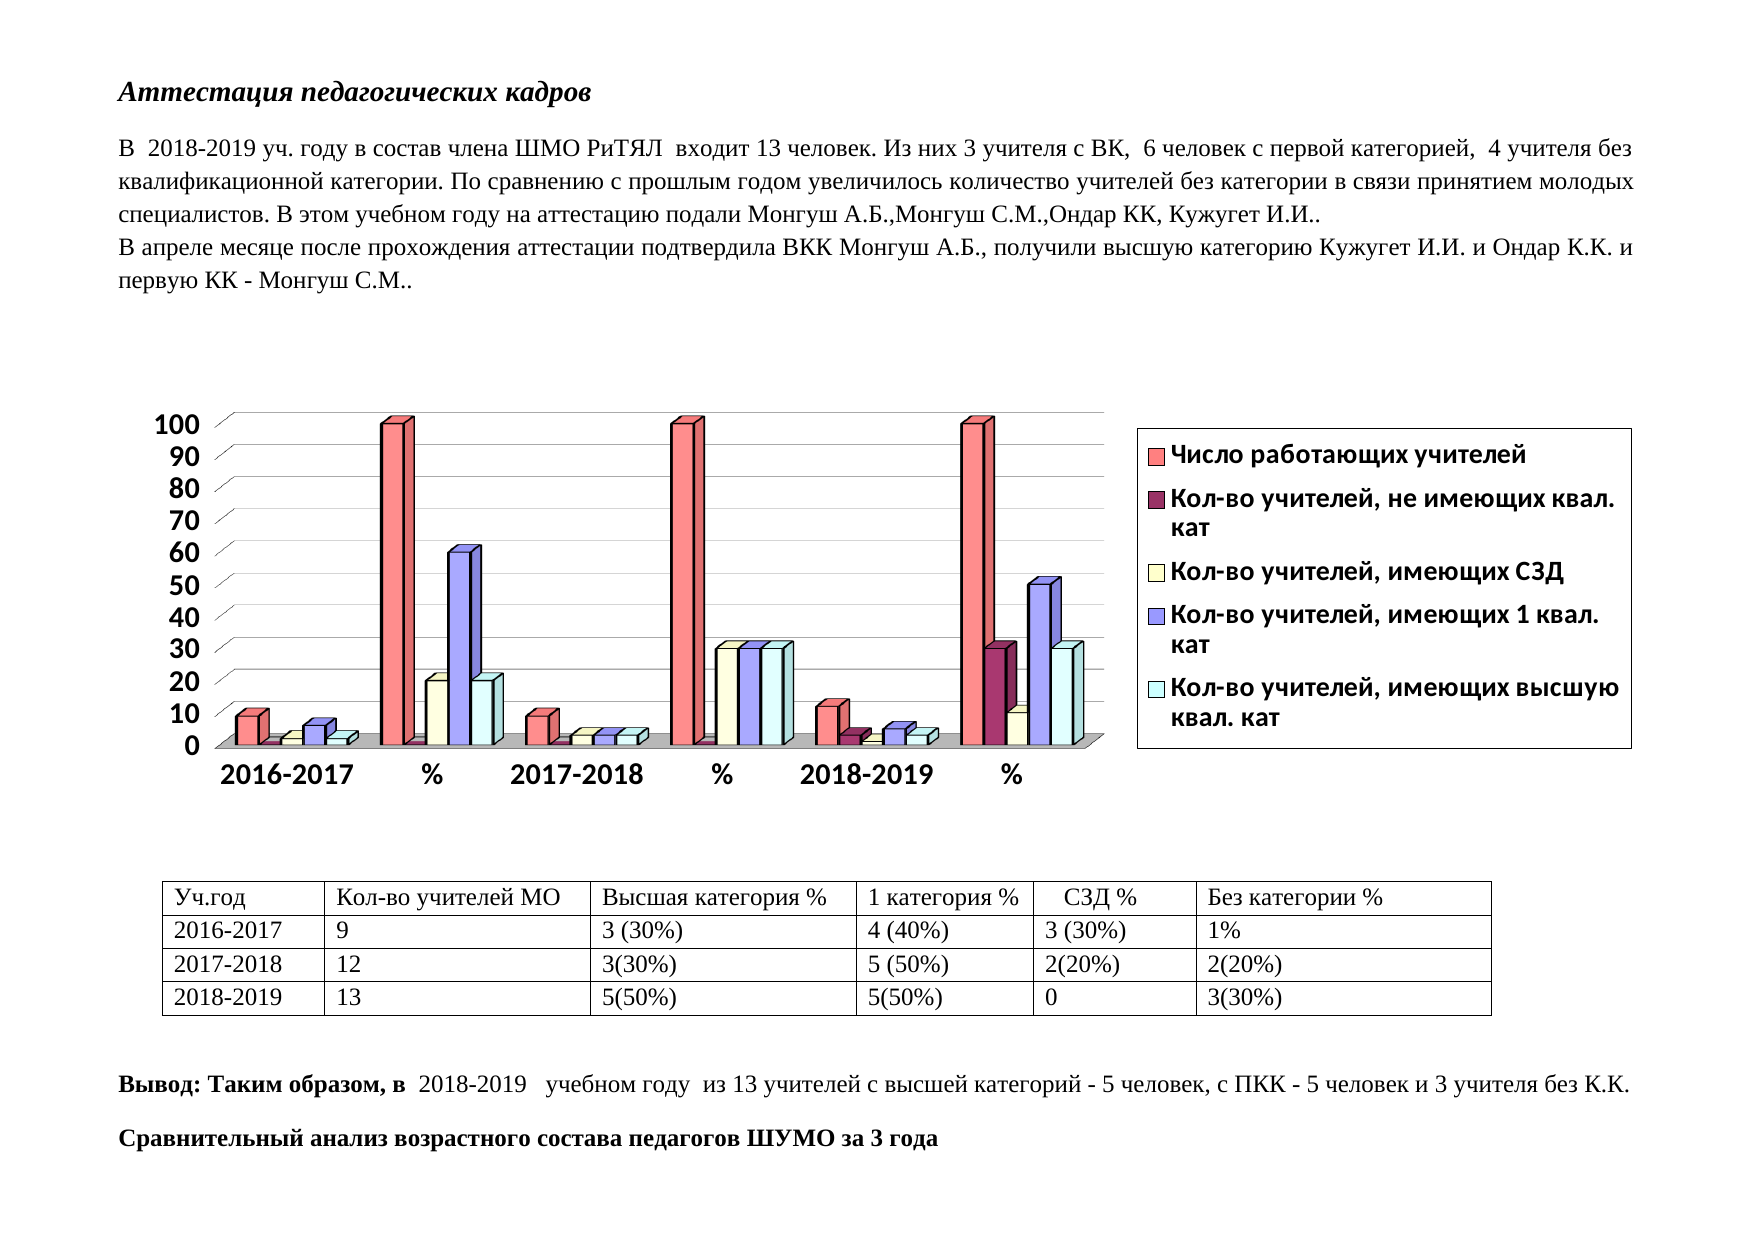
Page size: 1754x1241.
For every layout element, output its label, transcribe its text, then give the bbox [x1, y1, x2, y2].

table_header Кол-во учителей МО [325, 882, 590, 914]
table_cell 2017-2018 [163, 949, 324, 981]
table_header 1 категория % [857, 882, 1033, 914]
table_cell 2(20%) [1197, 949, 1491, 981]
table_header Без категории % [1197, 882, 1491, 914]
table_cell 0 [1034, 982, 1196, 1014]
text Аттестация педагогических кадров [118, 74, 1636, 107]
text В апреле месяце после прохождения аттестации подтвердила ВКК Монгуш А.Б., получили высшую категорию Кужугет И.И. и Ондар К.К. и первую КК - Монгуш С.М.. [118, 232, 1636, 294]
table_cell 5(50%) [591, 982, 856, 1014]
table_cell 13 [325, 982, 590, 1014]
table_cell 9 [325, 916, 590, 948]
table_cell 2018-2019 [163, 982, 324, 1014]
table_header Высшая категория % [591, 882, 856, 914]
text В 2018-2019 уч. году в состав члена ШМО РиТЯЛ входит 13 человек. Из них 3 учителя с ВК, 6 человек с первой категорией, 4 учителя без квалификационной категории. По сравнению с прошлым годом увеличилось количество учителей без категории в связи принятием молодых специалистов. В этом учебном году на аттестацию подали Монгуш А.Б.,Монгуш С.М.,Ондар КК, Кужугет И.И.. [118, 133, 1636, 228]
table_cell 5 (50%) [857, 949, 1033, 981]
table_cell 3 (30%) [1034, 916, 1196, 948]
table_cell 5(50%) [857, 982, 1033, 1014]
table_header Уч.год [163, 882, 324, 914]
text Вывод: Таким образом, в 2018-2019 учебном году из 13 учителей с высшей категорий - 5 человек, с ПКК - 5 человек и 3 учителя без К.К. [118, 1069, 1636, 1098]
table_cell 2016-2017 [163, 916, 324, 948]
table_header СЗД % [1034, 882, 1196, 914]
table_cell 3(30%) [591, 949, 856, 981]
table_cell 3(30%) [1197, 982, 1491, 1014]
text Сравнительный анализ возрастного состава педагогов ШУМО за 3 года [118, 1123, 1636, 1152]
table_cell 2(20%) [1034, 949, 1196, 981]
table_cell 1% [1197, 916, 1491, 948]
table_cell 4 (40%) [857, 916, 1033, 948]
table_cell 3 (30%) [591, 916, 856, 948]
table_cell 12 [325, 949, 590, 981]
